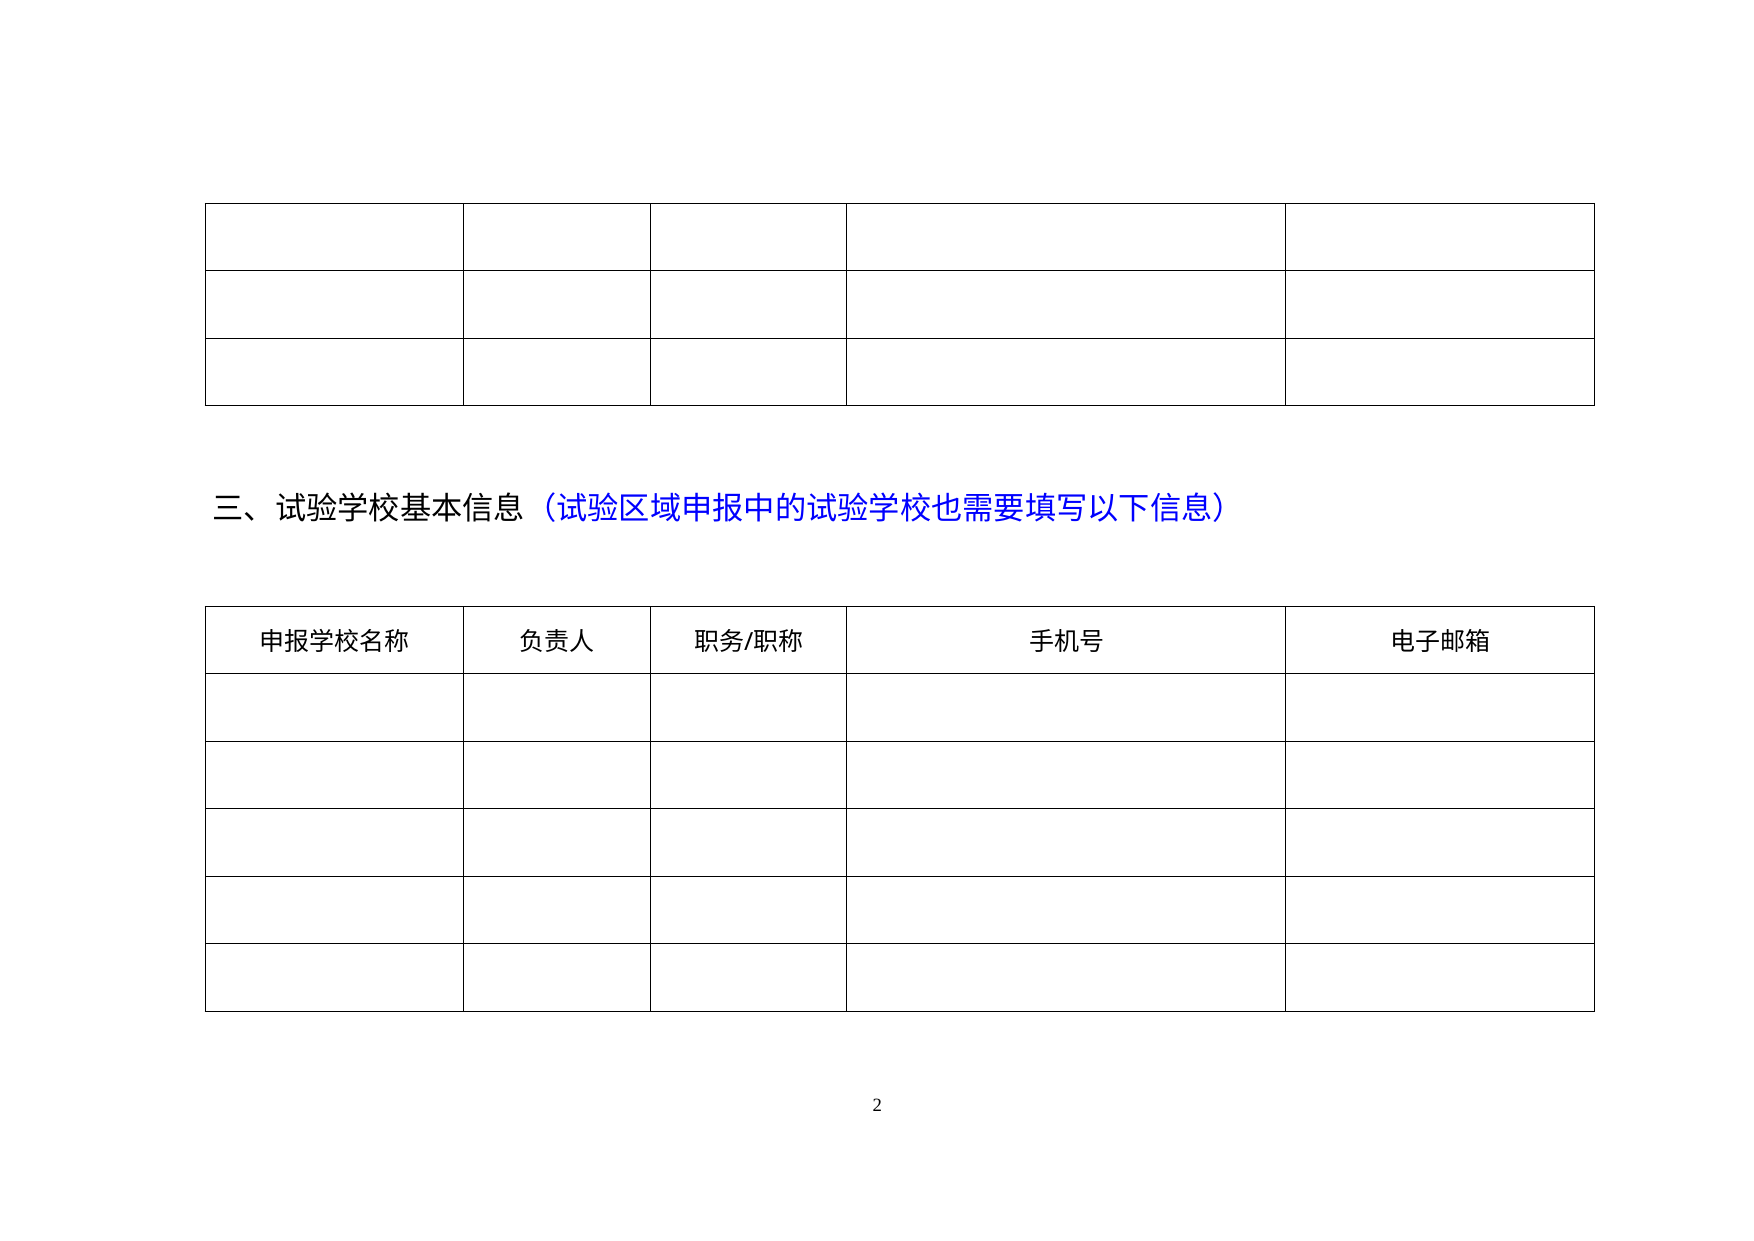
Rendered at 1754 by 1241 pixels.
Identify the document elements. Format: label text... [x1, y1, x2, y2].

table_header 电子邮箱 [1286, 607, 1594, 673]
table_cell [464, 877, 650, 943]
table_cell [1286, 204, 1594, 270]
table_cell [1286, 944, 1594, 1011]
table_cell [1286, 339, 1594, 405]
table_cell [651, 271, 846, 338]
table_cell [847, 339, 1285, 405]
table_cell [847, 204, 1285, 270]
table_cell [847, 271, 1285, 338]
table_cell [847, 944, 1285, 1011]
table_cell [464, 809, 650, 876]
table_cell [206, 339, 463, 405]
table_cell [464, 271, 650, 338]
table_header 负责人 [464, 607, 650, 673]
table_cell [651, 339, 846, 405]
table_cell [847, 674, 1285, 741]
table_cell [847, 742, 1285, 808]
table_cell [206, 674, 463, 741]
table_cell [464, 742, 650, 808]
table_cell [651, 809, 846, 876]
table_cell [464, 204, 650, 270]
table_cell [651, 742, 846, 808]
table_header 申报学校名称 [206, 607, 463, 673]
table_cell [651, 877, 846, 943]
table_cell [651, 944, 846, 1011]
table_cell [206, 877, 463, 943]
table_cell [1286, 809, 1594, 876]
table_cell [206, 204, 463, 270]
table_cell [1286, 877, 1594, 943]
table_cell [206, 944, 463, 1011]
table_header 职务/职称 [651, 607, 846, 673]
table_cell [1286, 271, 1594, 338]
table_cell [847, 809, 1285, 876]
table_cell [206, 742, 463, 808]
text 三、试验学校基本信息（试验区域申报中的试验学校也需要填写以下信息） [150, 473, 1604, 539]
table_cell [651, 204, 846, 270]
table_cell [206, 809, 463, 876]
table_cell [651, 674, 846, 741]
table_cell [1286, 674, 1594, 741]
table_header 手机号 [847, 607, 1285, 673]
table_cell [464, 944, 650, 1011]
table_cell [464, 339, 650, 405]
table_cell [847, 877, 1285, 943]
table_cell [206, 271, 463, 338]
table_cell [464, 674, 650, 741]
table_cell [1286, 742, 1594, 808]
